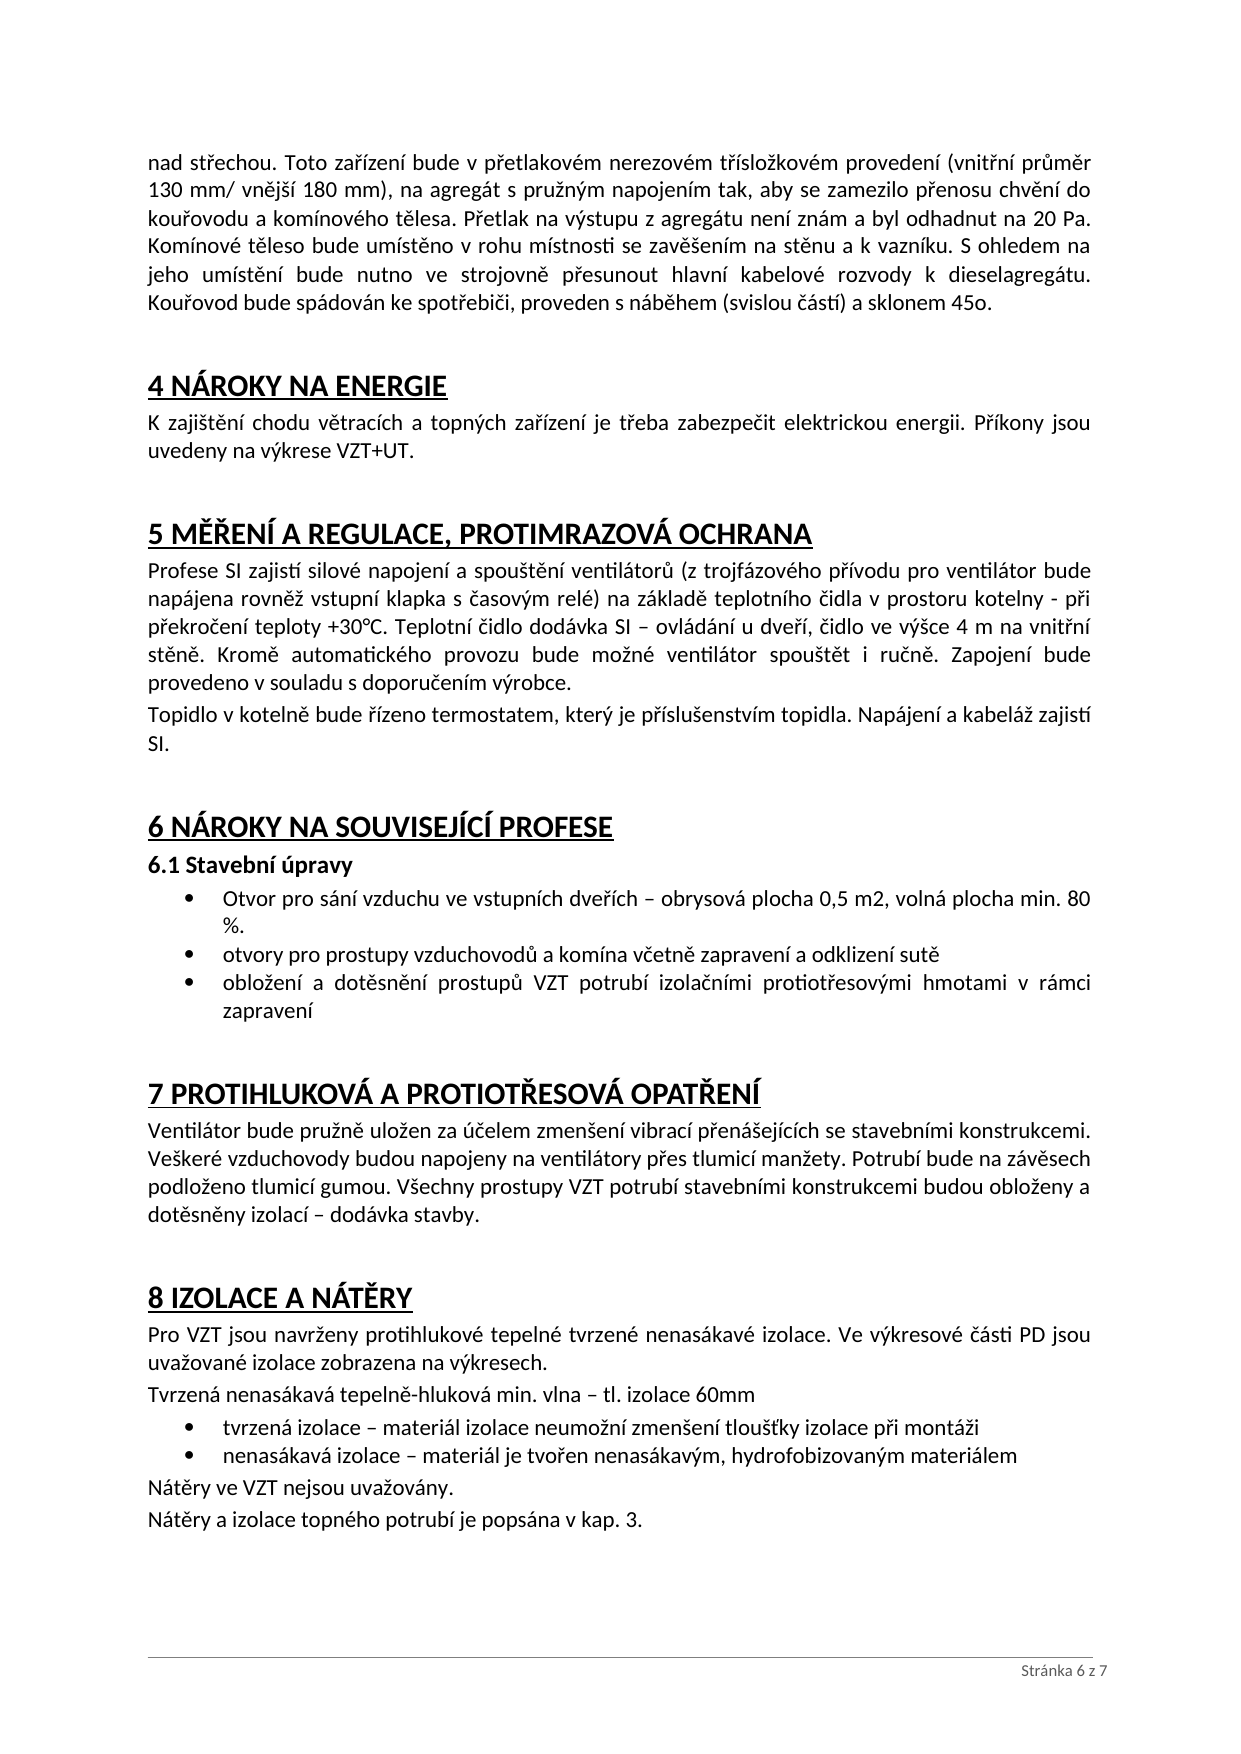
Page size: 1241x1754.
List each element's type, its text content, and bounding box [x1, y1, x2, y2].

text 8 IZOLACE A NÁTĚRY [148, 1278, 1093, 1316]
text 4 NÁROKY NA ENERGIE [148, 366, 1093, 404]
text Nátěry ve VZT nejsou uvažovány. [148, 1473, 1093, 1501]
list Otvor pro sání vzduchu ve vstupních dveřích – obrysová plocha 0,5 m2, volná plocha min. 80 %. [185, 884, 1093, 940]
text Profese SI zajistí silové napojení a spouštění ventilátorů (z trojfázového přívodu pro ventilátor bude napájena rovněž vstupní klapka s časovým relé) na základě teplotního čidla v prostoru kotelny - při překročení teploty +30°C. Teplotní čidlo dodávka SI – ovládání u dveří, čidlo ve výšce 4 m na vnitřní stěně. Kromě automatického provozu bude možné ventilátor spouštět i ručně. Zapojení bude provedeno v souladu s doporučením výrobce. [148, 556, 1093, 696]
list tvrzená izolace – materiál izolace neumožní zmenšení tloušťky izolace při montáži [185, 1413, 1093, 1441]
text Nátěry a izolace topného potrubí je popsána v kap. 3. [148, 1505, 1093, 1533]
text 6 NÁROKY NA SOUVISEJÍCÍ PROFESE [148, 807, 1093, 845]
list otvory pro prostupy vzduchovodů a komína včetně zapravení a odklizení sutě [185, 940, 1093, 968]
text 7 PROTIHLUKOVÁ A PROTIOTŘESOVÁ OPATŘENÍ [148, 1074, 1093, 1112]
list nenasákavá izolace – materiál je tvořen nenasákavým, hydrofobizovaným materiálem [185, 1441, 1093, 1469]
text Pro VZT jsou navrženy protihlukové tepelné tvrzené nenasákavé izolace. Ve výkresové části PD jsou uvažované izolace zobrazena na výkresech. [148, 1320, 1093, 1376]
list obložení a dotěsnění prostupů VZT potrubí izolačními protiotřesovými hmotami v rámci zapravení [185, 968, 1093, 1024]
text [148, 148, 1093, 316]
text Tvrzená nenasákavá tepelně-hluková min. vlna – tl. izolace 60mm [148, 1381, 1093, 1409]
text Topidlo v kotelně bude řízeno termostatem, který je příslušenstvím topidla. Napájení a kabeláž zajistí SI. [148, 701, 1093, 757]
text Ventilátor bude pružně uložen za účelem zmenšení vibrací přenášejících se stavebními konstrukcemi. Veškeré vzduchovody budou napojeny na ventilátory přes tlumicí manžety. Potrubí bude na závěsech podloženo tlumicí gumou. Všechny prostupy VZT potrubí stavebními konstrukcemi budou obloženy a dotěsněny izolací – dodávka stavby. [148, 1116, 1093, 1228]
text K zajištění chodu větracích a topných zařízení je třeba zabezpečit elektrickou energii. Příkony jsou uvedeny na výkrese VZT+UT. [148, 408, 1093, 464]
text 5 MĚŘENÍ A REGULACE, PROTIMRAZOVÁ OCHRANA [148, 514, 1093, 552]
text 6.1 Stavební úpravy [148, 849, 1093, 879]
